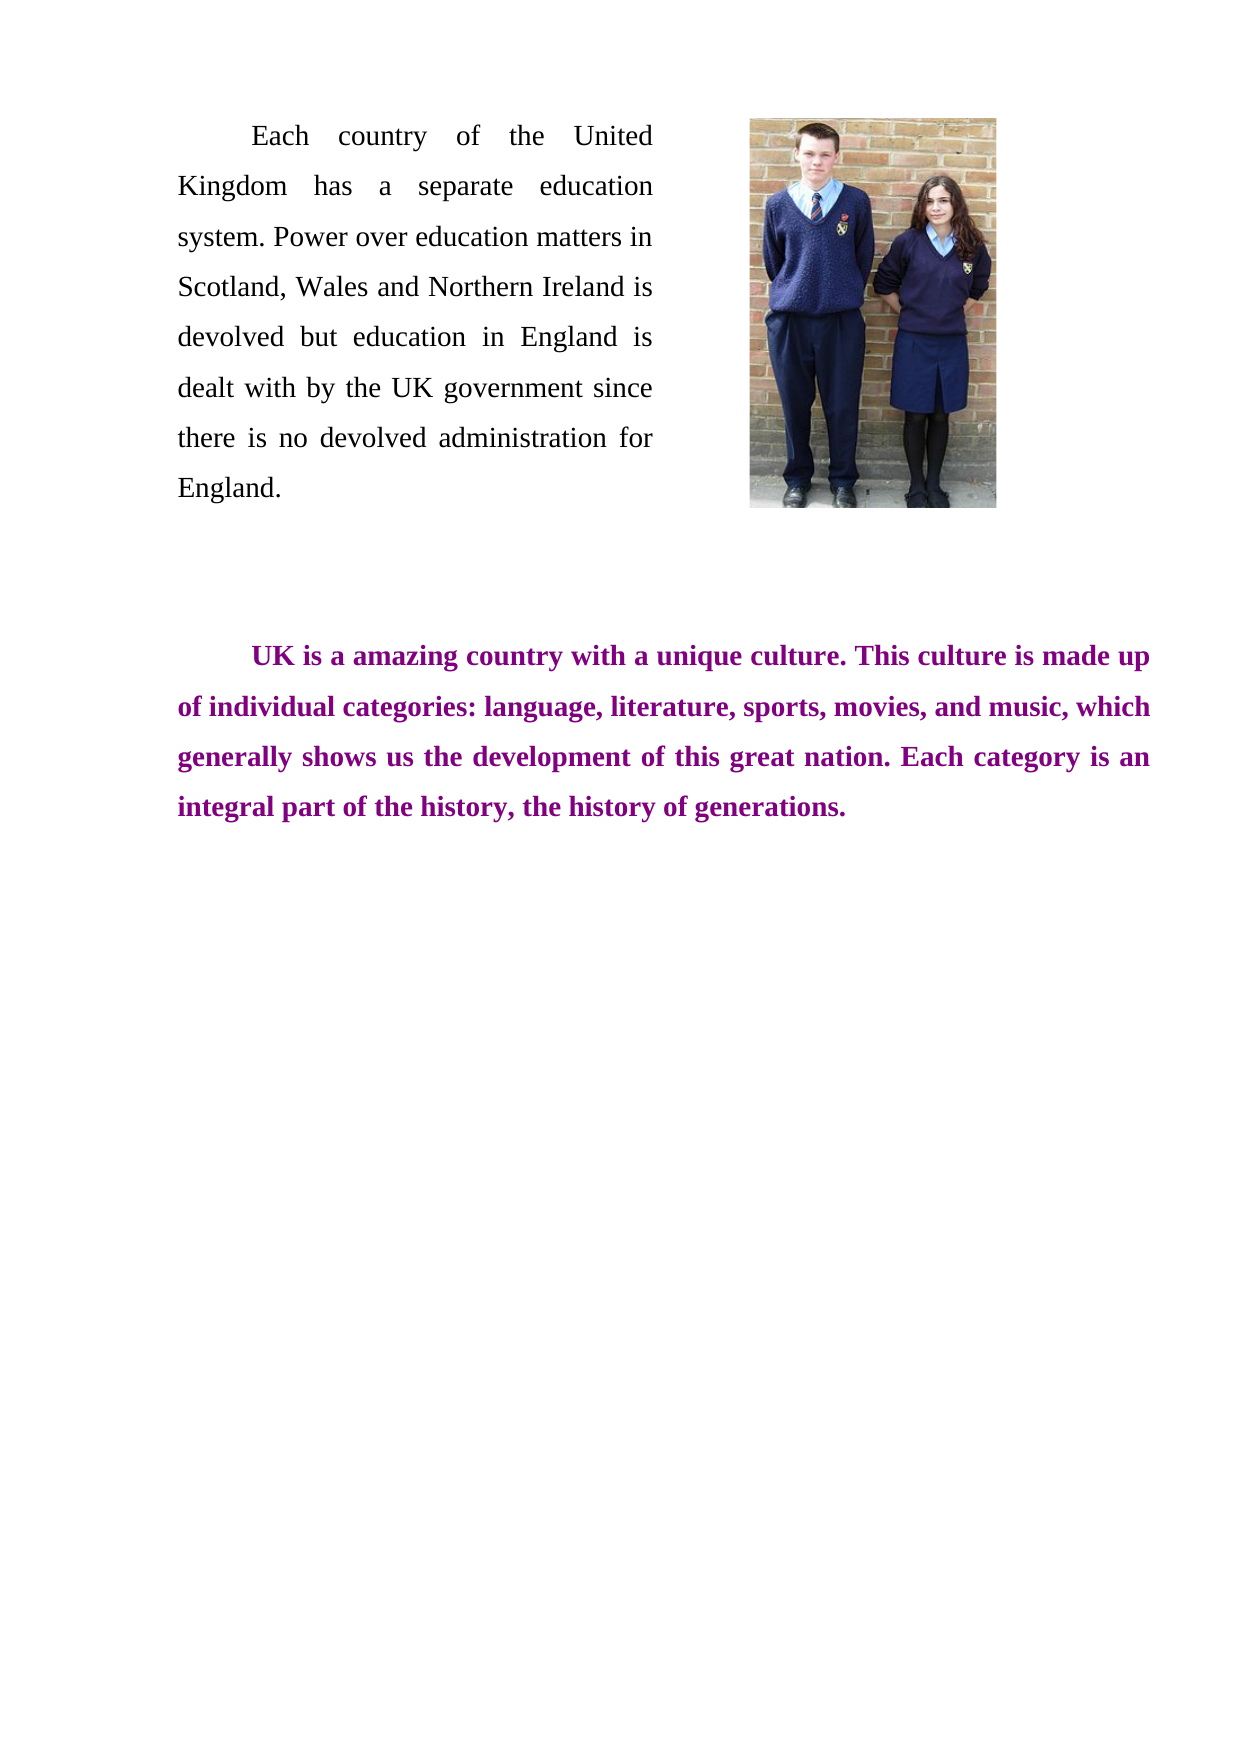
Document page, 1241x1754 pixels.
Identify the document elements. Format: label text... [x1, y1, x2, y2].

table_header Each country of the United Kingdom has a separate education system. Power over education matters in Scotland, Wales and Northern Ireland is devolved but education in England is dealt with by the UK government since there is no devolved administration for England. [166, 118, 664, 538]
table_header [664, 118, 1163, 538]
picture [749, 118, 997, 508]
text UK is a amazing country with a unique culture. This culture is made up of individual categories: language, literature, sports, movies, and music, which generally shows us the development of this great nation. Each category is an integral part of the history, the history of generations. [177, 638, 1152, 823]
